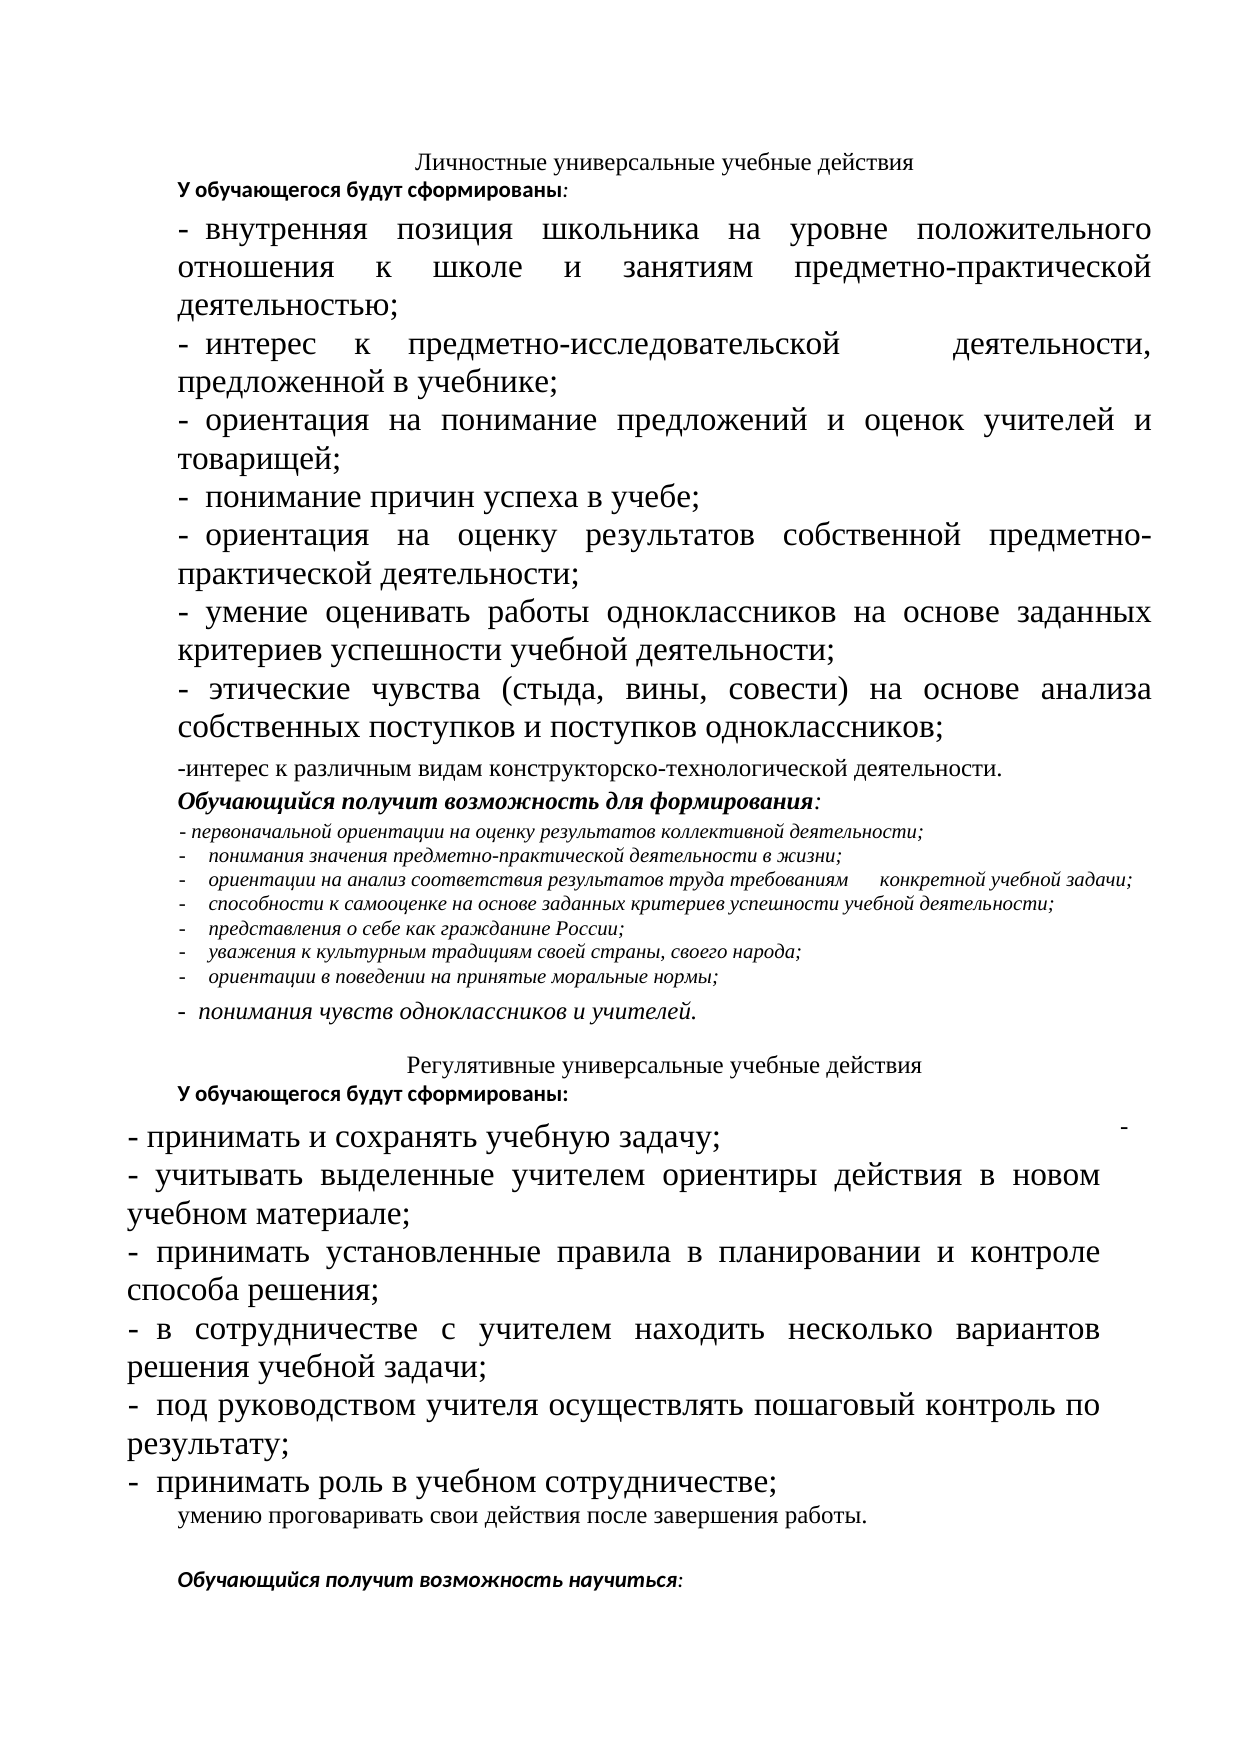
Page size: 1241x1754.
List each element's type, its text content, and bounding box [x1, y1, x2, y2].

text - умение оценивать работы одноклассников на основе заданных критериев успешности учебной деятельности; [177, 591, 1152, 668]
text Регулятивные универсальные учебные действия [177, 1050, 1152, 1079]
text - учитывать выделенные учителем ориентиры действия в новом учебном материале; [127, 1155, 1101, 1231]
text - принимать и сохранять учебную задачу; [127, 1116, 1101, 1155]
text - уважения к культурным традициям своей страны, своего народа; [177, 939, 1152, 963]
text - этические чувства (стыда, вины, совести) на основе анализа собственных поступков и поступков одноклассников; [177, 668, 1152, 744]
text - интерес к предметно-исследовательской деятельности, предложенной в учебнике; [177, 323, 1152, 399]
text - внутренняя позиция школьника на уровне положительного отношения к школе и занятиям предметно-практической деятельностью; [177, 208, 1152, 323]
text - в сотрудничестве с учителем находить несколько вариантов решения учебной задачи; [127, 1308, 1101, 1385]
list У обучающегося будут сформированы: [177, 1079, 1152, 1107]
text - первоначальной ориентации на оценку результатов коллективной деятельности; [177, 819, 1152, 843]
text - представления о себе как гражданине России; [177, 915, 1152, 939]
text - под руководством учителя осуществлять пошаговый контроль по результату; [127, 1385, 1101, 1461]
list - понимания чувств одноклассников и учителей. [177, 988, 1152, 1025]
list У обучающегося будут сформированы: [177, 176, 1152, 204]
text - принимать роль в учебном сотрудничестве; [127, 1461, 1101, 1500]
list Обучающийся получит возможность научиться: [177, 1565, 1152, 1593]
text Личностные универсальные учебные действия [177, 147, 1152, 176]
list Обучающийся получит возможность для формирования: [177, 786, 1152, 815]
text - ориентация на оценку результатов собственной предметно-практической деятельности; [177, 514, 1152, 591]
text - принимать установленные правила в планировании и контроле способа решения; [127, 1231, 1101, 1308]
text - ориентация на понимание предложений и оценок учителей и товарищей; [177, 399, 1152, 476]
list -умению проговаривать свои действия после завершения работы. [177, 1111, 1152, 1528]
text - способности к самооценке на основе заданных критериев успешности учебной деятельности; [177, 891, 1152, 915]
text - понимание причин успеха в учебе; [177, 476, 1152, 514]
text - понимания значения предметно-практической деятельности в жизни; [177, 843, 1152, 867]
list -интерес к различным видам конструкторско-технологической деятельности. [177, 744, 1152, 782]
text - ориентации на анализ соответствия результатов труда требованиям конкретной учебной задачи; [177, 867, 1152, 891]
text - ориентации в поведении на принятые моральные нормы; [177, 963, 1152, 988]
